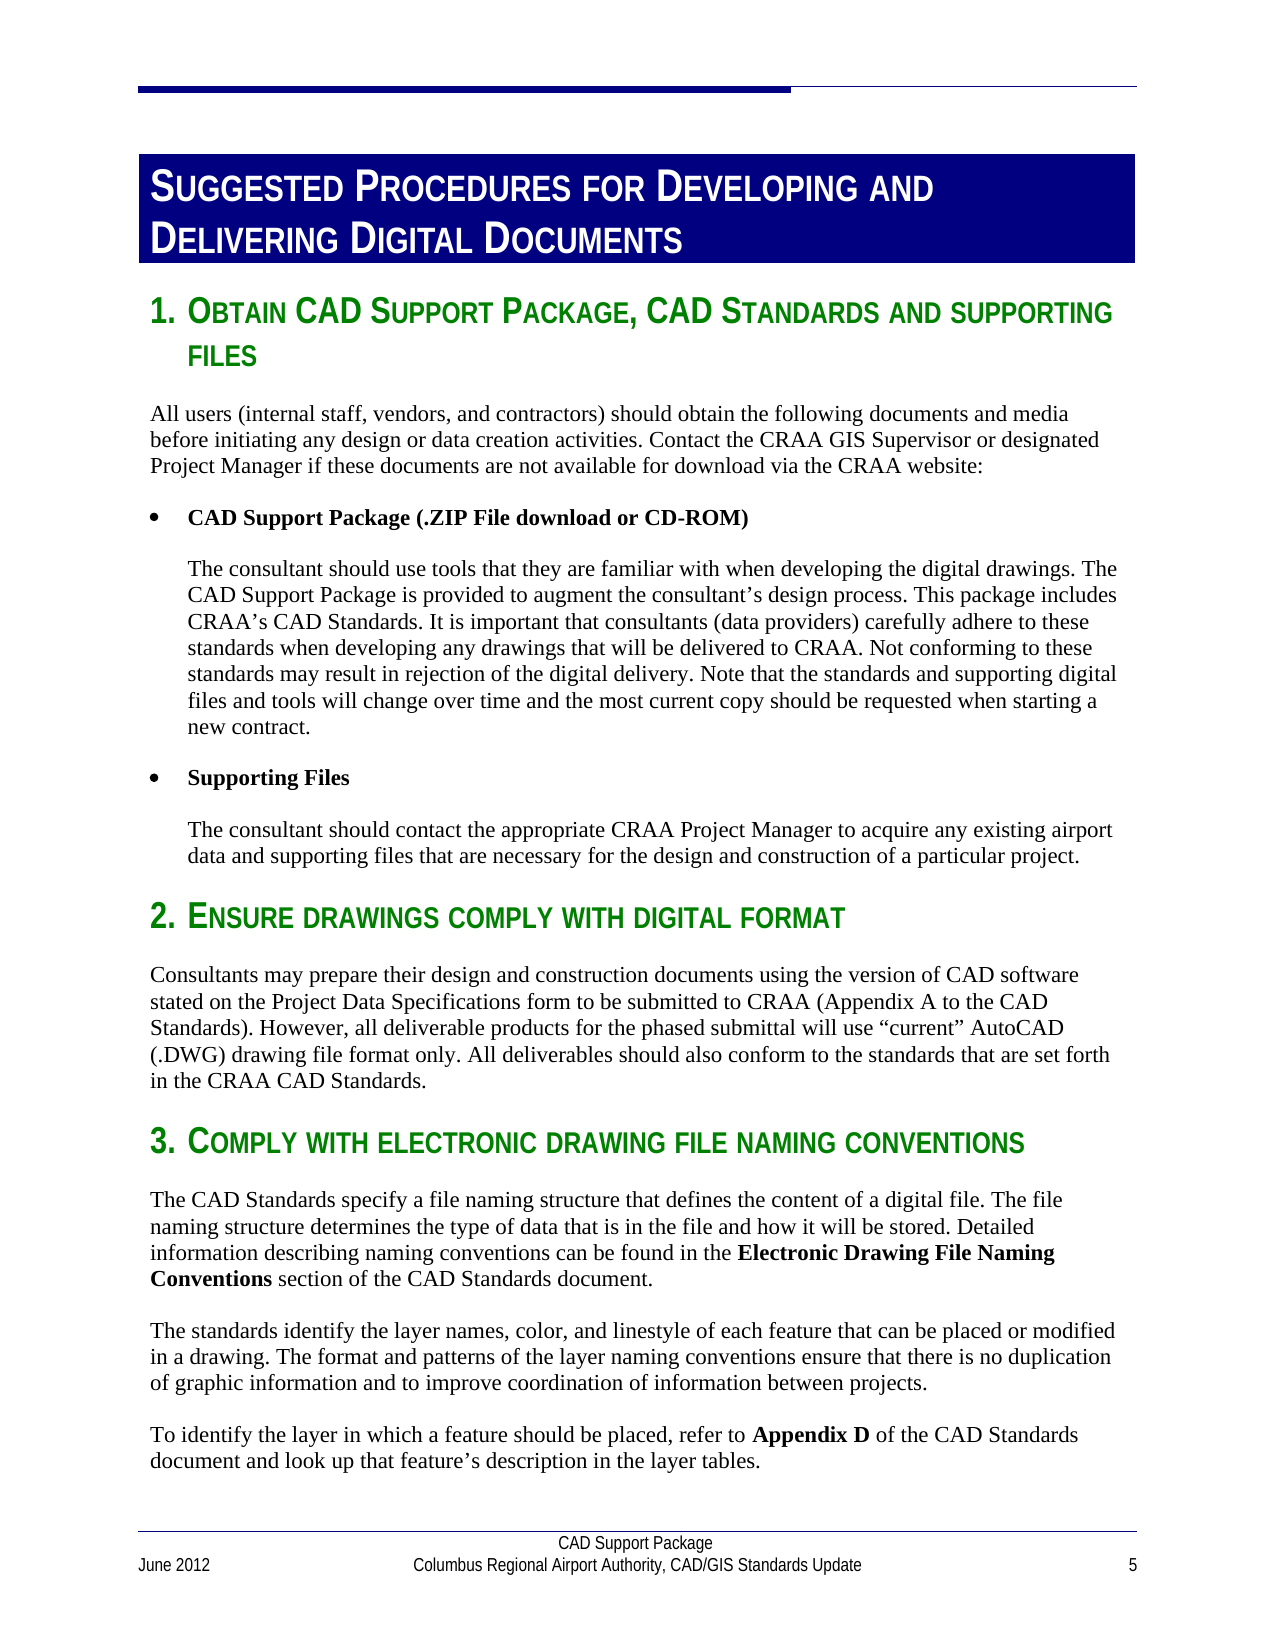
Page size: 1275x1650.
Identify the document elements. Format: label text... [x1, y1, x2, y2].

text The standards identify the layer names, color, and linestyle of each feature that can be placed or modified in a drawing. The format and patterns of the layer naming conventions ensure that there is no duplication of graphic information and to improve coordination of information between projects. [150, 1317, 1125, 1396]
text Consultants may prepare their design and construction documents using the version of CAD software stated on the Project Data Specifications form to be submitted to CRAA (Appendix A to the CAD Standards). However, all deliverable products for the phased submittal will use “current” AutoCAD (.DWG) drawing file format only. All deliverables should also conform to the standards that are set forth in the CRAA CAD Standards. [150, 962, 1125, 1093]
text All users (internal staff, vendors, and contractors) should obtain the following documents and media before initiating any design or data creation activities. Contact the CRAA GIS Supervisor or designated Project Manager if these documents are not available for download via the CRAA website: [150, 399, 1125, 479]
subtitle Ensure drawings comply with digital format [150, 893, 1125, 937]
text To identify the layer in which a feature should be placed, refer to Appendix D of the CAD Standards document and look up that feature’s description in the layer tables. [150, 1421, 1125, 1473]
text The CAD Standards specify a file naming structure that defines the content of a digital file. The file naming structure determines the type of data that is in the file and how it will be stored. Detailed information describing naming conventions can be found in the Electronic Drawing File Naming Conventions section of the CAD Standards document. [150, 1186, 1125, 1292]
text The consultant should contact the appropriate CRAA Project Manager to acquire any existing airport data and supporting files that are necessary for the design and construction of a particular project. [187, 816, 1125, 868]
text The consultant should use tools that they are familiar with when developing the digital drawings. The CAD Support Package is provided to augment the consultant’s design process. This package includes CRAA’s CAD Standards. It is important that consultants (data providers) carefully adhere to these standards when developing any drawings that will be delivered to CRAA. Not conforming to these standards may result in rejection of the digital delivery. Note that the standards and supporting digital files and tools will change over time and the most current copy should be requested when starting a new contract. [187, 555, 1125, 739]
subtitle Obtain CAD Support Package, CAD Standards and supporting files [150, 288, 1125, 374]
subtitle Comply with electronic drawing file naming conventions [150, 1118, 1125, 1161]
list CAD Support Package (.ZIP File download or CD-ROM) [150, 504, 1125, 530]
subtitle Suggested Procedures for Developing and Delivering Digital Documents [142, 156, 1133, 263]
list Supporting Files [150, 764, 1125, 791]
